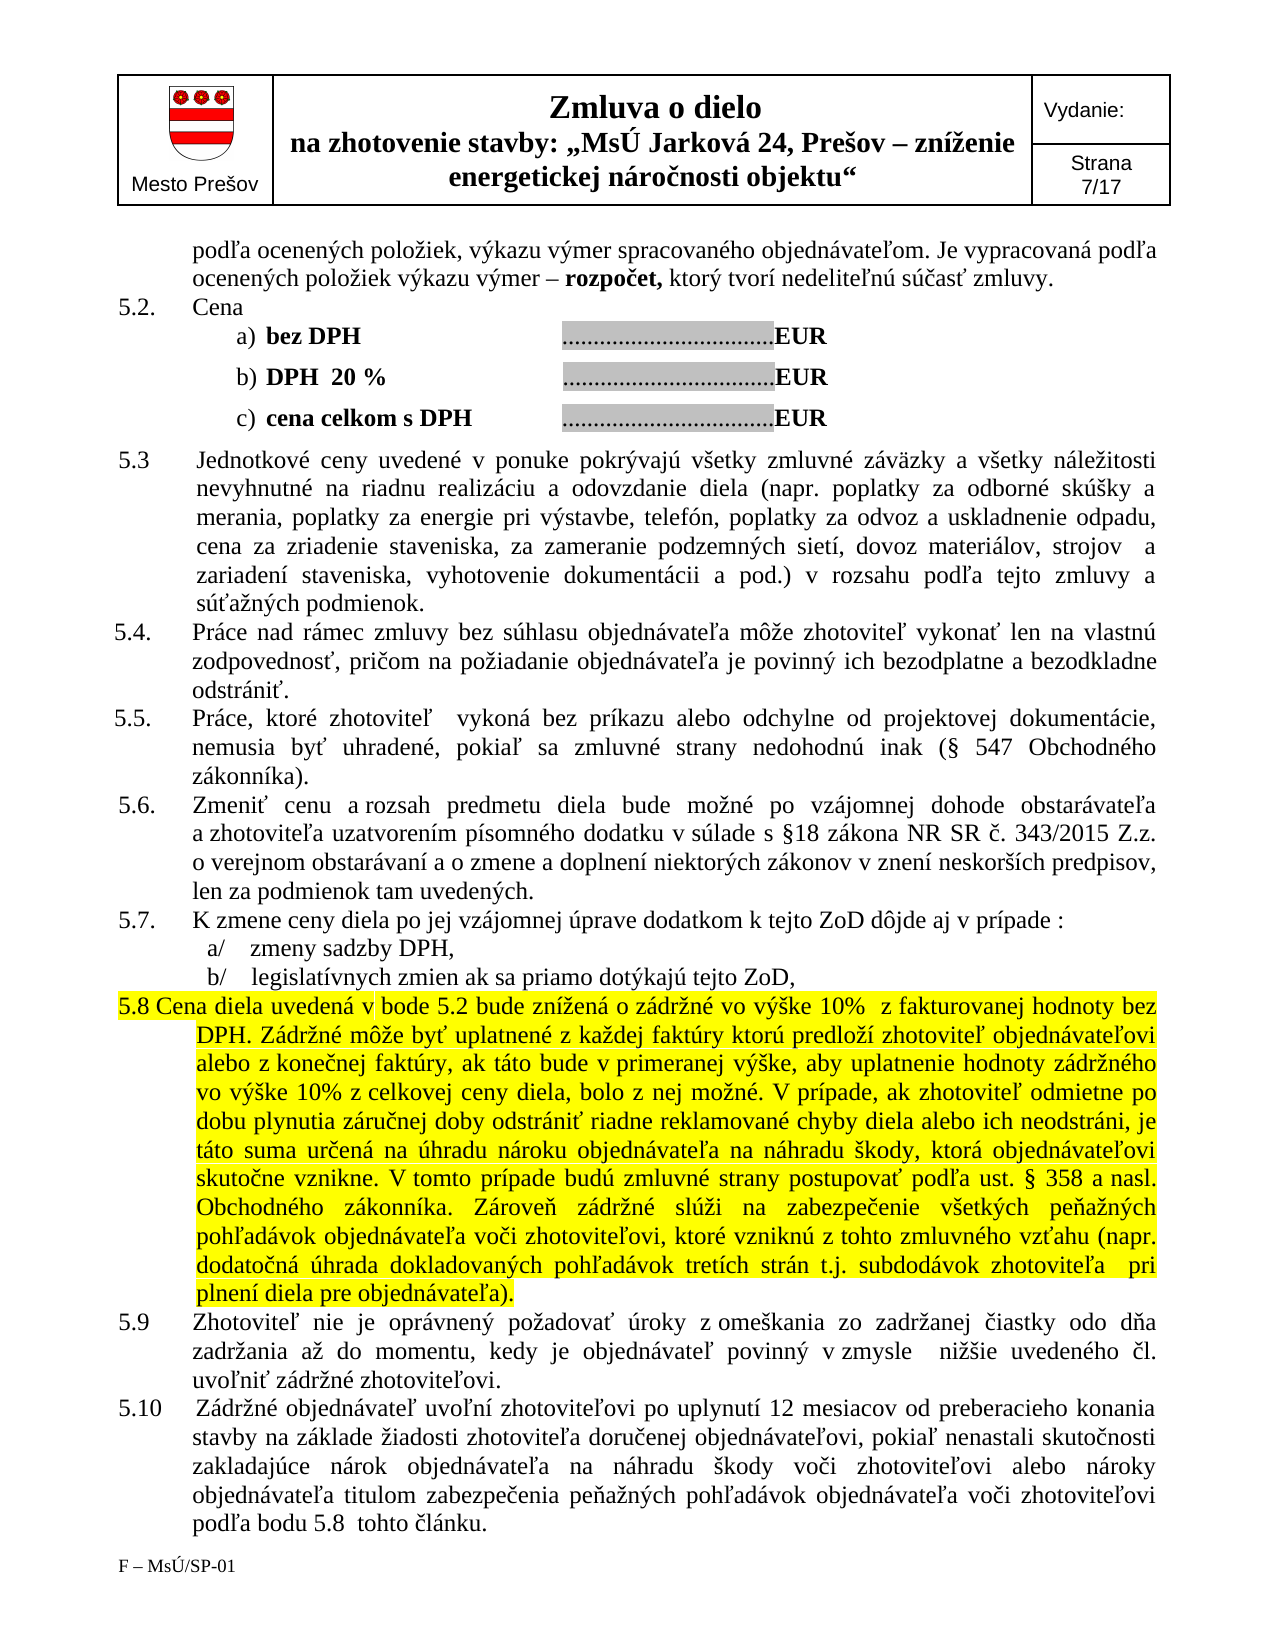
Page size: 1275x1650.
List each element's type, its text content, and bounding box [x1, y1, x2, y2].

list bez DPH ..................................EUR [774, 321, 1157, 350]
text 5.10 Zádržné objednávateľ uvoľní zhotoviteľovi po uplynutí 12 mesiacov od preberacieho konania stavby na základe žiadosti zhotoviteľa doručenej objednávateľovi, pokiaľ nenastali skutočnosti zakladajúce nárok objednávateľa na náhradu škody voči zhotoviteľovi alebo nároky objednávateľa titulom zabezpečenia peňažných pohľadávok objednávateľa voči zhotoviteľovi podľa bodu 5.8 tohto článku. [118, 1393, 1157, 1537]
text b/ legislatívnych zmien ak sa priamo dotýkajú tejto ZoD, [207, 962, 1157, 991]
text 5.4. Práce nad rámec zmluvy bez súhlasu objednávateľa môže zhotoviteľ vykonať len na vlastnú zodpovednosť, pričom na požiadanie objednávateľa je povinný ich bezodplatne a bezodkladne odstrániť. [114, 617, 1157, 703]
text 5.3 Jednotkové ceny uvedené v ponuke pokrývajú všetky zmluvné záväzky a všetky náležitosti nevyhnutné na riadnu realizáciu a odovzdanie diela (napr. poplatky za odborné skúšky a merania, poplatky za energie pri výstavbe, telefón, poplatky za odvoz a uskladnenie odpadu, cena za zriadenie staveniska, za zameranie podzemných sietí, dovoz materiálov, strojov a zariadení staveniska, vyhotovenie dokumentácii a pod.) v rozsahu podľa tejto zmluvy a súťažných podmienok. [118, 445, 1157, 617]
text a/ zmeny sadzby DPH, [207, 933, 1157, 962]
list Cena diela uvedená v bode 5.2 bude znížená o zádržné vo výške 10% z fakturovanej hodnoty bez DPH. Zádržné môže byť uplatnené z každej faktúry ktorú predloží zhotoviteľ objednávateľovi alebo z konečnej faktúry, ak táto bude v primeranej výške, aby uplatnenie hodnoty zádržného vo výške 10% z celkovej ceny diela, bolo z nej možné. V prípade, ak zhotoviteľ odmietne po dobu plynutia záručnej doby odstrániť riadne reklamované chyby diela alebo ich neodstráni, je táto suma určená na úhradu nároku objednávateľa na náhradu škody, ktorá objednávateľovi skutočne vznikne. V tomto prípade budú zmluvné strany postupovať podľa ust. § 358 a nasl. Obchodného zákonníka. Zároveň zádržné slúži na zabezpečenie všetkých peňažných pohľadávok objednávateľa voči zhotoviteľovi, ktoré vzniknú z tohto zmluvného vzťahu (napr. dodatočná úhrada dokladovaných pohľadávok tretích strán t.j. subdodávok zhotoviteľa pri plnení diela pre objednávateľa). [118, 1020, 1157, 1307]
list bez DPH ..................................EUR [236, 321, 562, 350]
text 5.2. Cena [118, 292, 1157, 321]
text 5.6. Zmeniť cenu a rozsah predmetu diela bude možné po vzájomnej dohode obstarávateľa a zhotoviteľa uzatvorením písomného dodatku v súlade s §18 zákona NR SR č. 343/2015 Z.z. o verejnom obstarávaní a o zmene a doplnení niektorých zákonov v znení neskorších predpisov, len za podmienok tam uvedených. [118, 790, 1157, 905]
text 5.9 Zhotoviteľ nie je oprávnený požadovať úroky z omeškania zo zadržanej čiastky odo dňa zadržania až do momentu, kedy je objednávateľ povinný v zmysle nižšie uvedeného čl. uvoľniť zádržné zhotoviteľovi. [118, 1307, 1157, 1393]
list DPH 20 % ..................................EUR [775, 362, 1157, 391]
text 5.5. Práce, ktoré zhotoviteľ vykoná bez príkazu alebo odchylne od projektovej dokumentácie, nemusia byť uhradené, pokiaľ sa zmluvné strany nedohodnú inak (§ 547 Obchodného zákonníka). [114, 703, 1157, 790]
picture [169, 86, 234, 161]
list DPH 20 % ..................................EUR [236, 362, 563, 391]
text 5.7. K zmene ceny diela po jej vzájomnej úprave dodatkom k tejto ZoD dôjde aj v prípade : [118, 905, 1157, 933]
list cena celkom s DPH ..................................EUR [236, 403, 1157, 432]
